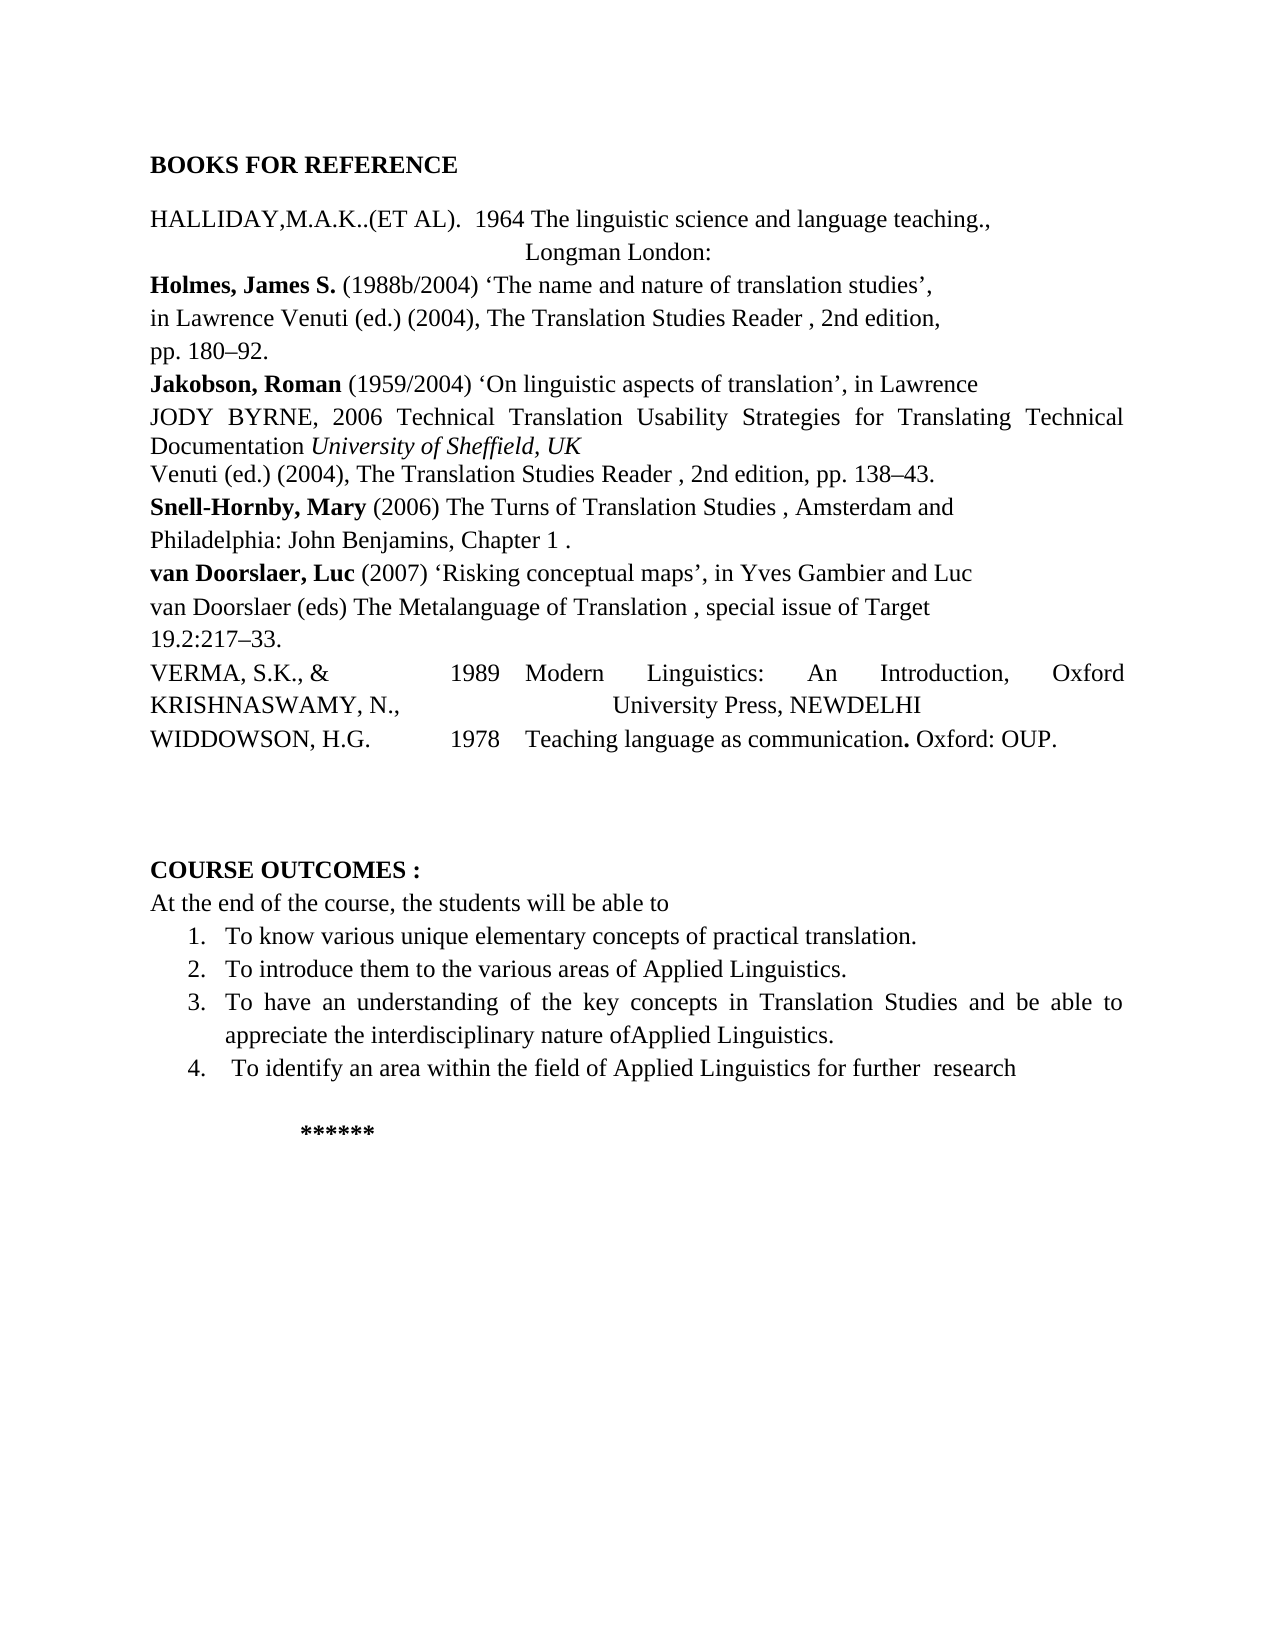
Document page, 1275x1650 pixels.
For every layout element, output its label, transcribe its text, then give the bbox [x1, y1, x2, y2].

text Snell-Hornby, Mary (2006) The Turns of Translation Studies , Amsterdam and [150, 492, 1125, 521]
text van Doorslaer, Luc (2007) ‘Risking conceptual maps’, in Yves Gambier and Luc [150, 558, 1125, 587]
text in Lawrence Venuti (ed.) (2004), The Translation Studies Reader , 2nd edition, [150, 303, 1125, 332]
text COURSE OUTCOMES : [150, 855, 1122, 883]
list To have an understanding of the key concepts in Translation Studies and be able to appreciate the interdisciplinary nature ofApplied Linguistics. [187, 987, 1125, 1049]
text At the end of the course, the students will be able to [150, 888, 1125, 917]
text BOOKS FOR REFERENCE [150, 150, 1125, 179]
text van Doorslaer (eds) The Metalanguage of Translation , special issue of Target [150, 592, 1125, 620]
text WIDDOWSON, H.G. 1978 Teaching language as communication. Oxford: OUP. [150, 724, 1125, 752]
text HALLIDAY,M.A.K..(ET AL). 1964 The linguistic science and language teaching., [150, 204, 1125, 233]
text pp. 180–92. [150, 336, 1125, 365]
list To know various unique elementary concepts of practical translation. [187, 921, 1125, 950]
text Jakobson, Roman (1959/2004) ‘On linguistic aspects of translation’, in Lawrence [150, 369, 1125, 398]
text ****** [225, 1119, 1125, 1148]
text Holmes, James S. (1988b/2004) ‘The name and nature of translation studies’, [150, 270, 1125, 299]
list To identify an area within the field of Applied Linguistics for further research [187, 1053, 1125, 1082]
text 19.2:217–33. [150, 624, 1125, 653]
text Philadelphia: John Benjamins, Chapter 1 . [150, 526, 1125, 554]
list To introduce them to the various areas of Applied Linguistics. [187, 954, 1125, 983]
text Longman London: [450, 237, 1125, 266]
text Venuti (ed.) (2004), The Translation Studies Reader , 2nd edition, pp. 138–43. [150, 459, 1125, 488]
text VERMA, S.K., & 1989 Modern Linguistics: An Introduction, Oxford KRISHNASWAMY, N., University Press, NEWDELHI [150, 658, 1125, 719]
text JODY BYRNE, 2006 Technical Translation Usability Strategies for Translating Technical Documentation University of Sheffield, UK [150, 402, 1125, 459]
